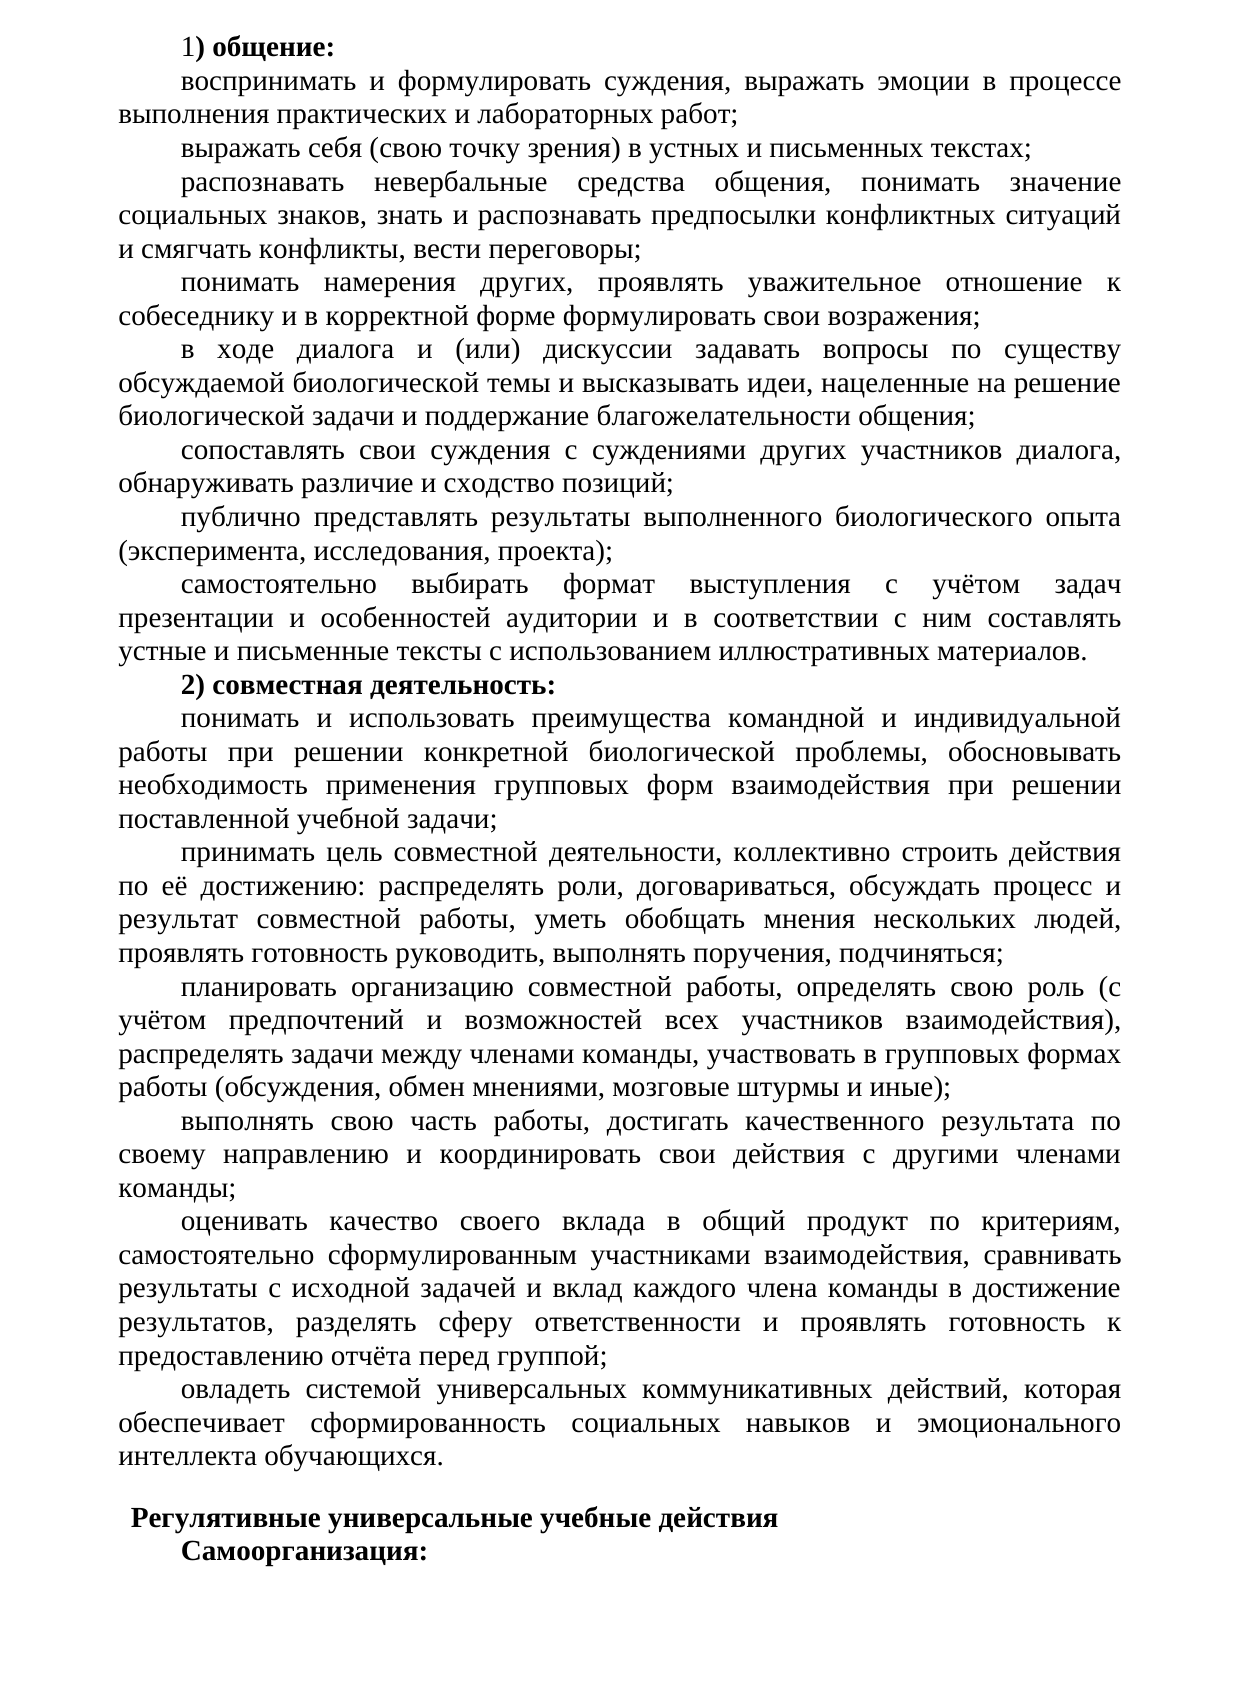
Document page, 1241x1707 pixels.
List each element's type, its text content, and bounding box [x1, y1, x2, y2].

text в ходе диалога и (или) дискуссии задавать вопросы по существу обсуждаемой биологической темы и высказывать идеи, нацеленные на решение биологической задачи и поддержание благожелательности общения; [118, 331, 1122, 432]
text сопоставлять свои суждения с суждениями других участников диалога, обнаруживать различие и сходство позиций; [118, 432, 1122, 499]
text публично представлять результаты выполненного биологического опыта (эксперимента, исследования, проекта); [118, 499, 1122, 566]
text 2) совместная деятельность: [118, 667, 1122, 700]
text планировать организацию совместной работы, определять свою роль (с учётом предпочтений и возможностей всех участников взаимодействия), распределять задачи между членами команды, участвовать в групповых формах работы (обсуждения, обмен мнениями, мозговые штурмы и иные); [118, 969, 1122, 1103]
text понимать намерения других, проявлять уважительное отношение к собеседнику и в корректной форме формулировать свои возражения; [118, 264, 1122, 331]
text 1) общение: [118, 29, 1122, 63]
text оценивать качество своего вклада в общий продукт по критериям, самостоятельно сформулированным участниками взаимодействия, сравнивать результаты с исходной задачей и вклад каждого члена команды в достижение результатов, разделять сферу ответственности и проявлять готовность к предоставлению отчёта перед группой; [118, 1203, 1122, 1371]
text распознавать невербальные средства общения, понимать значение социальных знаков, знать и распознавать предпосылки конфликтных ситуаций и смягчать конфликты, вести переговоры; [118, 164, 1122, 264]
text Самоорганизация: [118, 1533, 1122, 1567]
text принимать цель совместной деятельности, коллективно строить действия по её достижению: распределять роли, договариваться, обсуждать процесс и результат совместной работы, уметь обобщать мнения нескольких людей, проявлять готовность руководить, выполнять поручения, подчиняться; [118, 834, 1122, 969]
text овладеть системой универсальных коммуникативных действий, которая обеспечивает сформированность социальных навыков и эмоционального интеллекта обучающихся. [118, 1371, 1122, 1472]
text выполнять свою часть работы, достигать качественного результата по своему направлению и координировать свои действия с другими членами команды; [118, 1103, 1122, 1203]
text Регулятивные универсальные учебные действия [131, 1500, 1122, 1533]
text самостоятельно выбирать формат выступления с учётом задач презентации и особенностей аудитории и в соответствии с ним составлять устные и письменные тексты с использованием иллюстративных материалов. [118, 566, 1122, 667]
text понимать и использовать преимущества командной и индивидуальной работы при решении конкретной биологической проблемы, обосновывать необходимость применения групповых форм взаимодействия при решении поставленной учебной задачи; [118, 700, 1122, 834]
text выражать себя (свою точку зрения) в устных и письменных текстах; [118, 130, 1122, 164]
text воспринимать и формулировать суждения, выражать эмоции в процессе выполнения практических и лабораторных работ; [118, 63, 1122, 130]
